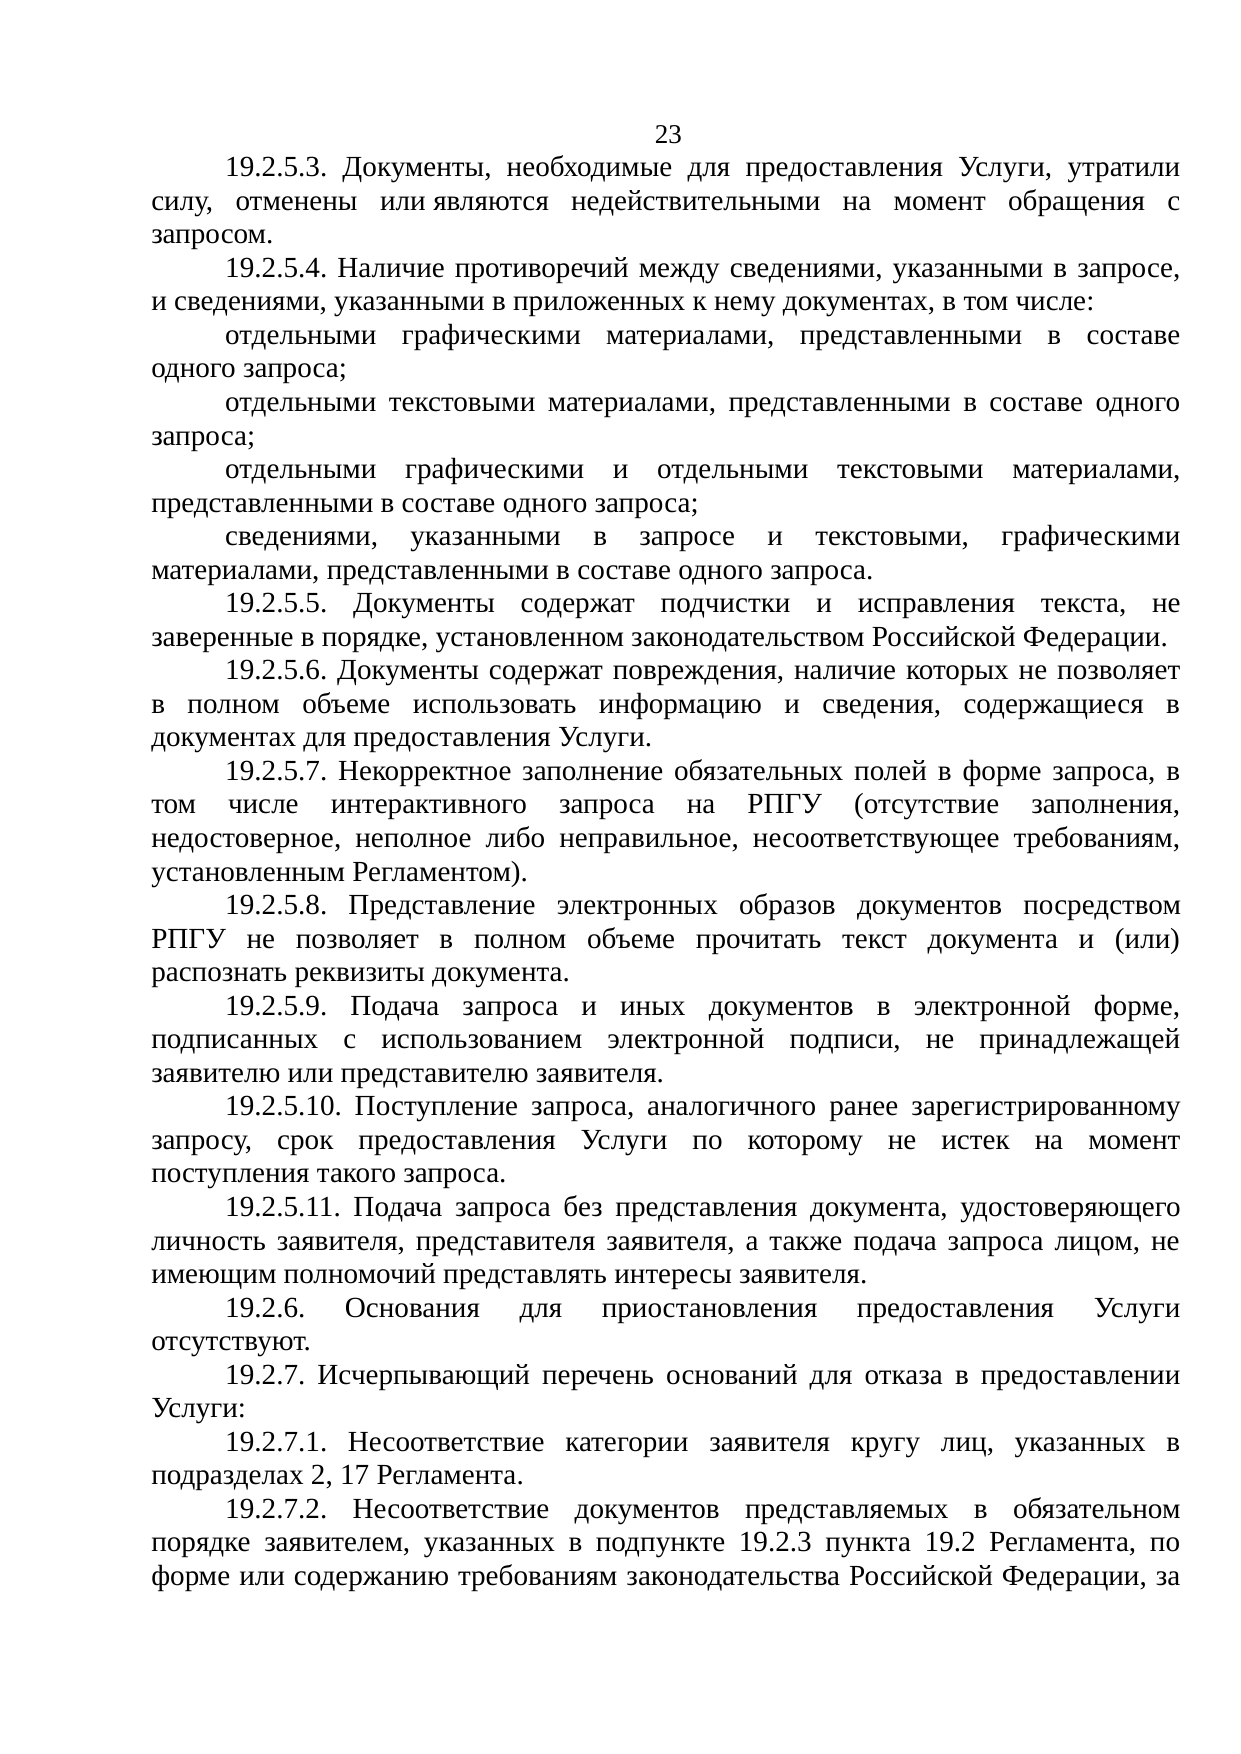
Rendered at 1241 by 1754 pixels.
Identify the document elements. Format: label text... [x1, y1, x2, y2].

text 19.2.5.11. Подача запроса без представления документа, удостоверяющего личность заявителя, представителя заявителя, а также подача запроса лицом, не имеющим полномочий представлять интересы заявителя. [151, 1189, 1181, 1290]
text 19.2.5.7. Некорректное заполнение обязательных полей в форме запроса, в том числе интерактивного запроса на РПГУ (отсутствие заполнения, недостоверное, неполное либо неправильное, несоответствующее требованиям, установленным Регламентом). [151, 753, 1181, 887]
text отдельными графическими материалами, представленными в составе одного запроса; [151, 317, 1181, 384]
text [151, 1491, 1181, 1592]
text отдельными текстовыми материалами, представленными в составе одного запроса; [151, 384, 1181, 451]
text 19.2.6. Основания для приостановления предоставления Услуги отсутствуют. [151, 1290, 1181, 1357]
text 19.2.5.10. Поступление запроса, аналогичного ранее зарегистрированному запросу, срок предоставления Услуги по которому не истек на момент поступления такого запроса. [151, 1088, 1181, 1189]
text 19.2.5.9. Подача запроса и иных документов в электронной форме, подписанных с использованием электронной подписи, не принадлежащей заявителю или представителю заявителя. [151, 988, 1181, 1088]
text сведениями, указанными в запросе и текстовыми, графическими материалами, представленными в составе одного запроса. [151, 518, 1181, 585]
text 19.2.5.5. Документы содержат подчистки и исправления текста, не заверенные в порядке, установленном законодательством Российской Федерации. [151, 585, 1181, 652]
text 19.2.7. Исчерпывающий перечень оснований для отказа в предоставлении Услуги: [151, 1357, 1181, 1424]
text 19.2.5.3. Документы, необходимые для предоставления Услуги, утратили силу, отменены или являются недействительными на момент обращения с запросом. [151, 149, 1181, 250]
text 19.2.5.4. Наличие противоречий между сведениями, указанными в запросе, и сведениями, указанными в приложенных к нему документах, в том числе: [151, 250, 1181, 317]
text отдельными графическими и отдельными текстовыми материалами, представленными в составе одного запроса; [151, 451, 1181, 518]
text 19.2.7.1. Несоответствие категории заявителя кругу лиц, указанных в подразделах 2, 17 Регламента. [151, 1424, 1181, 1491]
text 19.2.5.6. Документы содержат повреждения, наличие которых не позволяет в полном объеме использовать информацию и сведения, содержащиеся в документах для предоставления Услуги. [151, 652, 1181, 753]
text 19.2.5.8. Представление электронных образов документов посредством РПГУ не позволяет в полном объеме прочитать текст документа и (или) распознать реквизиты документа. [151, 887, 1181, 988]
